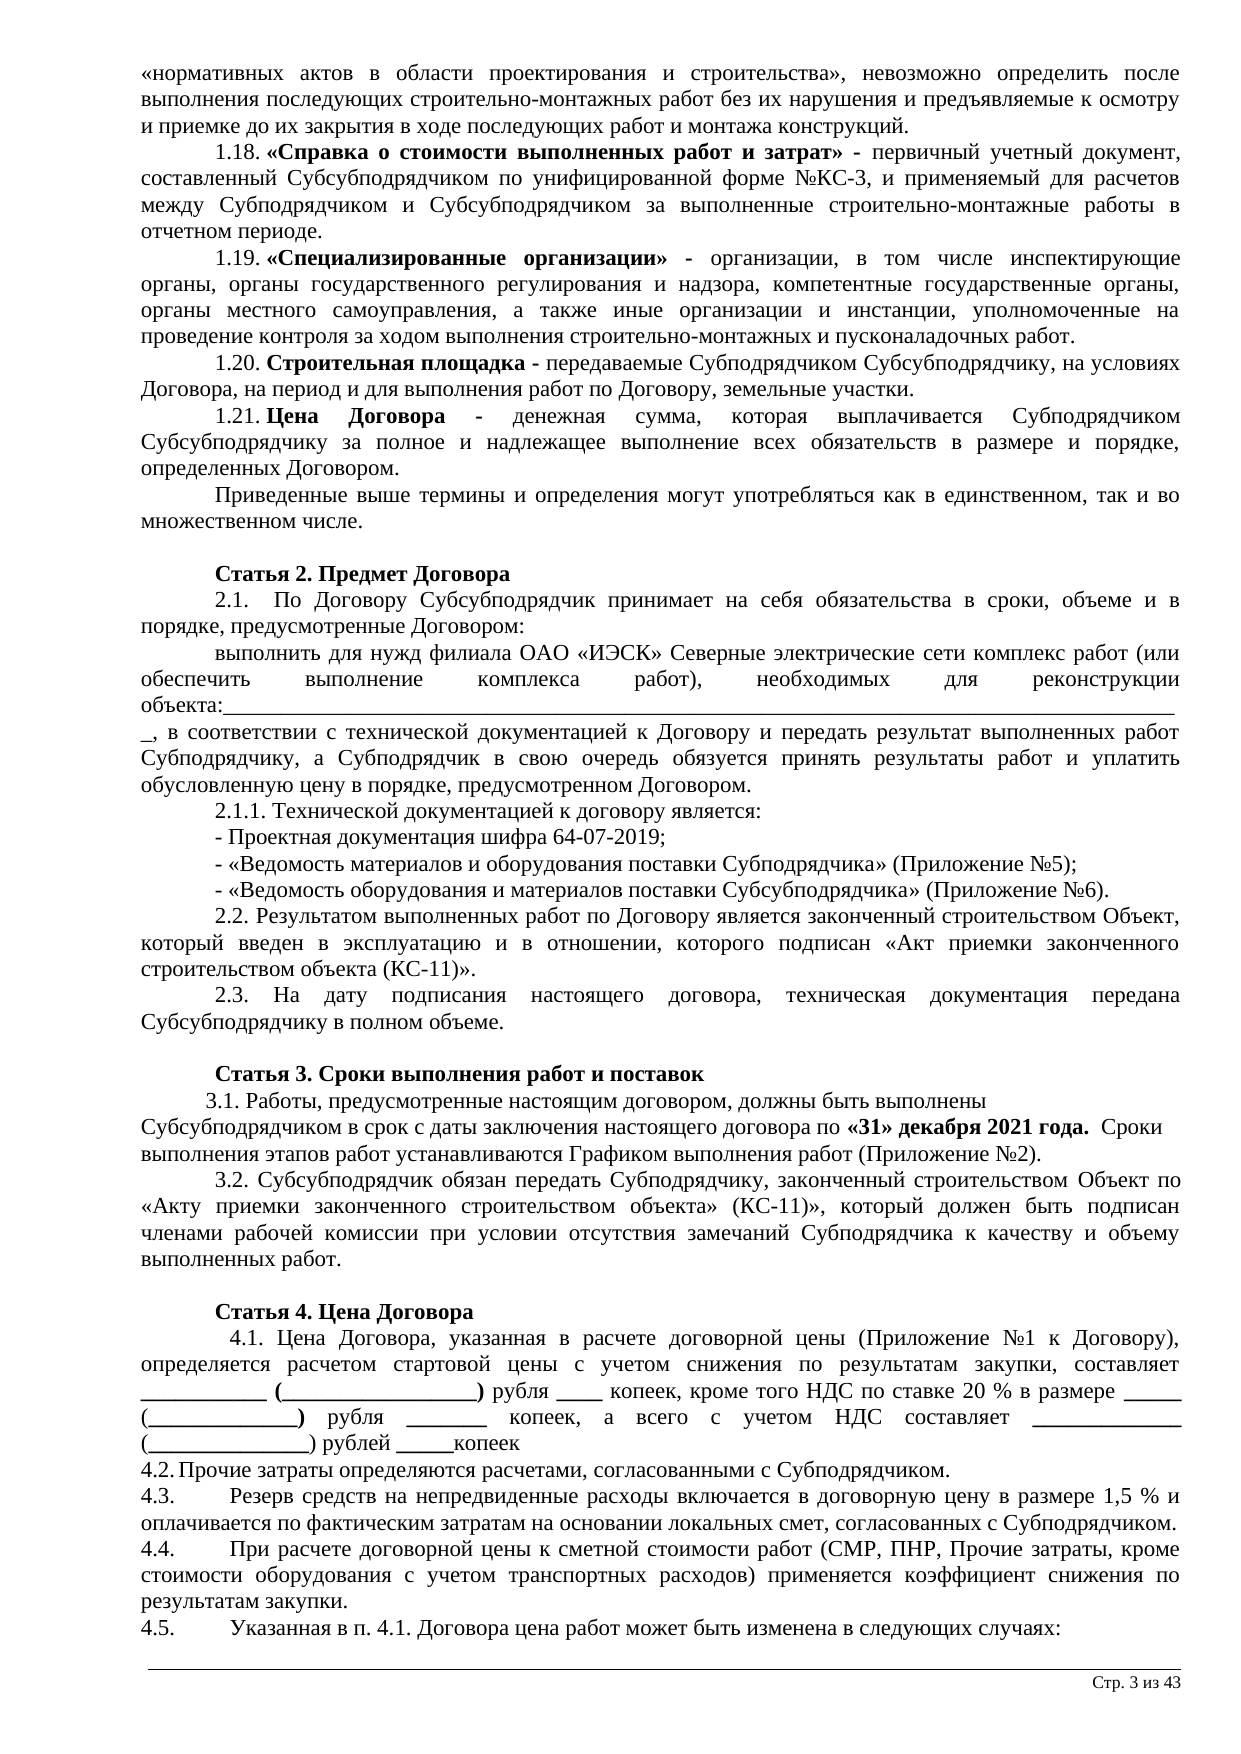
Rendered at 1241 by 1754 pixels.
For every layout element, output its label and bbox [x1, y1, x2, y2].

table_header [129, 59, 1193, 1640]
